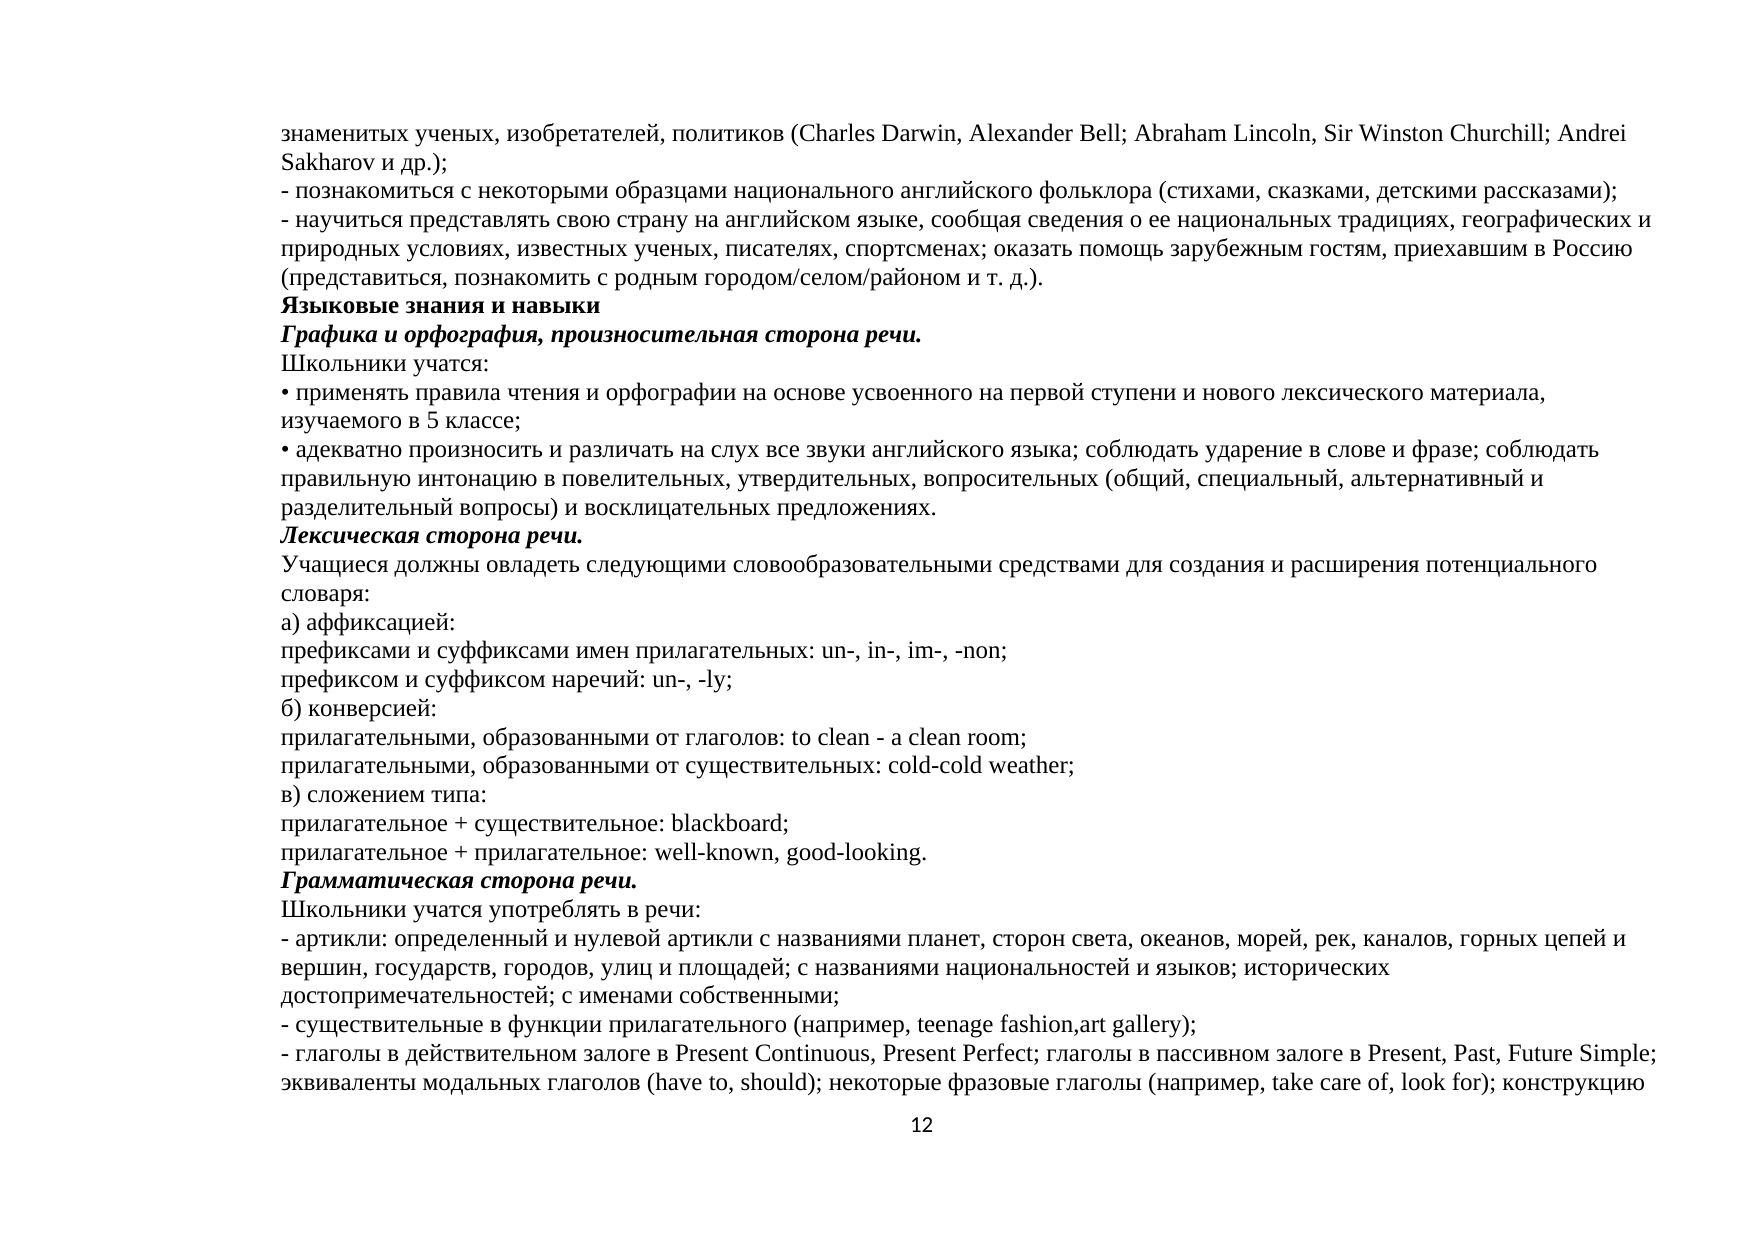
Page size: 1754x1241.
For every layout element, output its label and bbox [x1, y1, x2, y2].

text [281, 118, 1665, 1096]
